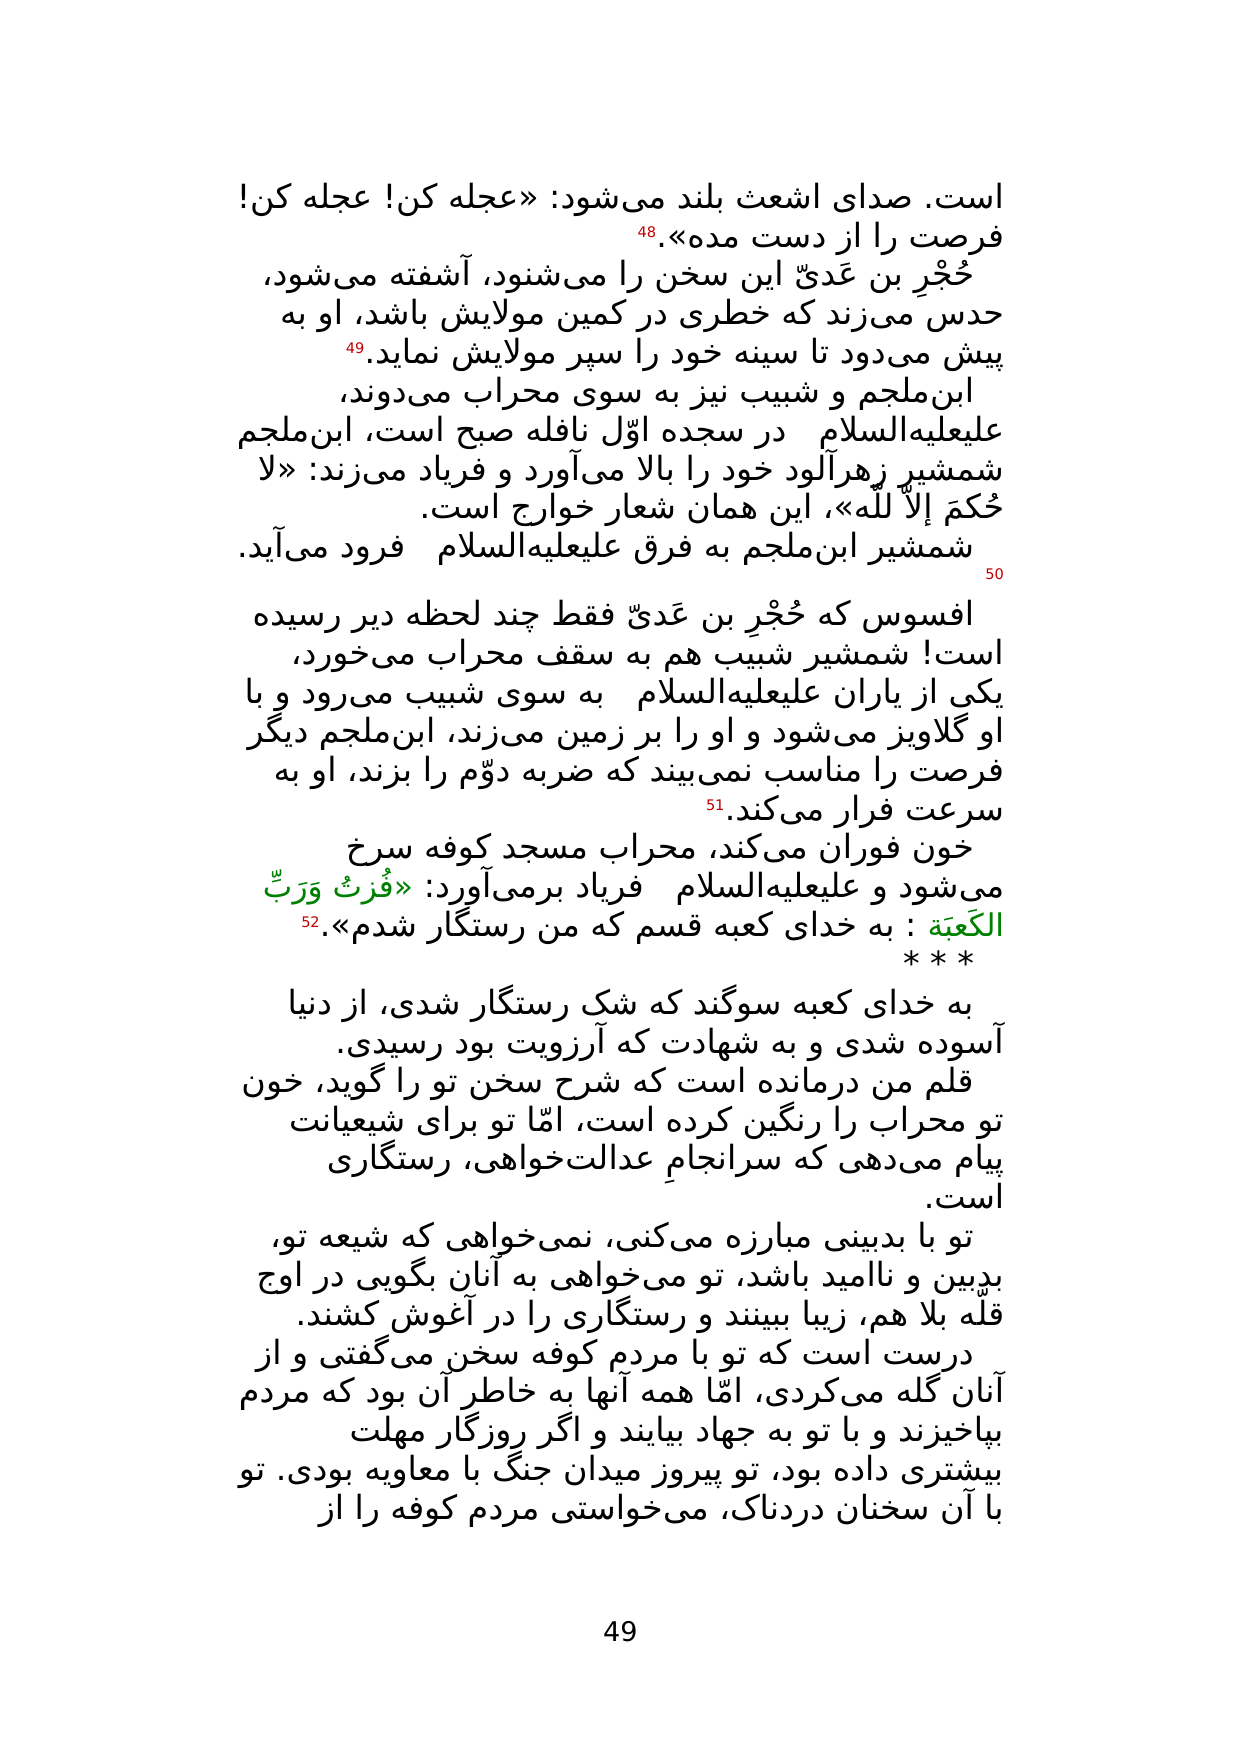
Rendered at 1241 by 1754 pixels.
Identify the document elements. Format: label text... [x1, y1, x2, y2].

text حُجْرِ بن عَدیّ این سخن را می‌شنود، آشفته می‌شود، حدس می‌زند که خطری در کمین مولایش باشد، او به پیش می‌دود تا سینه خود را سپر مولایش نماید.49 [236, 255, 1004, 371]
text ابن‌ملجم و شبیب نیز به سوی محراب می‌دوند، علیعليه‌السلام در سجده اوّل نافله صبح است، ابن‌ملجم شمشیر زهرآلود خود را بالا می‌آورد و فریاد می‌زند: «لا حُکمَ إلاّ للّه»، این همان شعار خوارج است. [236, 371, 1004, 527]
text شمشیر ابن‌ملجم به فرق علیعليه‌السلام فرود می‌آید.50 [236, 527, 1004, 595]
text * * * [236, 944, 1004, 983]
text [236, 177, 1004, 255]
text به خدای کعبه سوگند که شک رستگار شدی، از دنیا آسوده شدی و به شهادت که آرزویت بود رسیدی. [236, 983, 1004, 1061]
text خون فوران می‌کند، محراب مسجد کوفه سرخ می‌شود و علیعليه‌السلام فریاد برمی‌آورد: «فُزتُ وَرَبِّ الکَعبَة : به خدای کعبه قسم که من رستگار شدم».52 [236, 828, 1004, 944]
text تو با بدبینی مبارزه می‌کنی، نمی‌خواهی که شیعه تو، بدبین و ناامید باشد، تو می‌خواهی به آنان بگویی در اوج قلّه بلا هم، زیبا ببینند و رستگاری را در آغوش کشند. [236, 1217, 1004, 1333]
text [236, 1333, 1004, 1527]
text قلم من درمانده است که شرح سخن تو را گوید، خون تو محراب را رنگین کرده است، امّا تو برای شیعیانت پیام می‌دهی که سرانجامِ عدالت‌خواهی، رستگاری است. [236, 1061, 1004, 1217]
text افسوس که حُجْرِ بن عَدیّ فقط چند لحظه دیر رسیده است! شمشیر شبیب هم به سقف محراب می‌خورد، یکی از یاران علیعليه‌السلام به سوی شبیب می‌رود و با او گلاویز می‌شود و او را بر زمین می‌زند، ابن‌ملجم دیگر فرصت را مناسب نمی‌بیند که ضربه دوّم را بزند، او به سرعت فرار می‌کند.51 [236, 595, 1004, 828]
